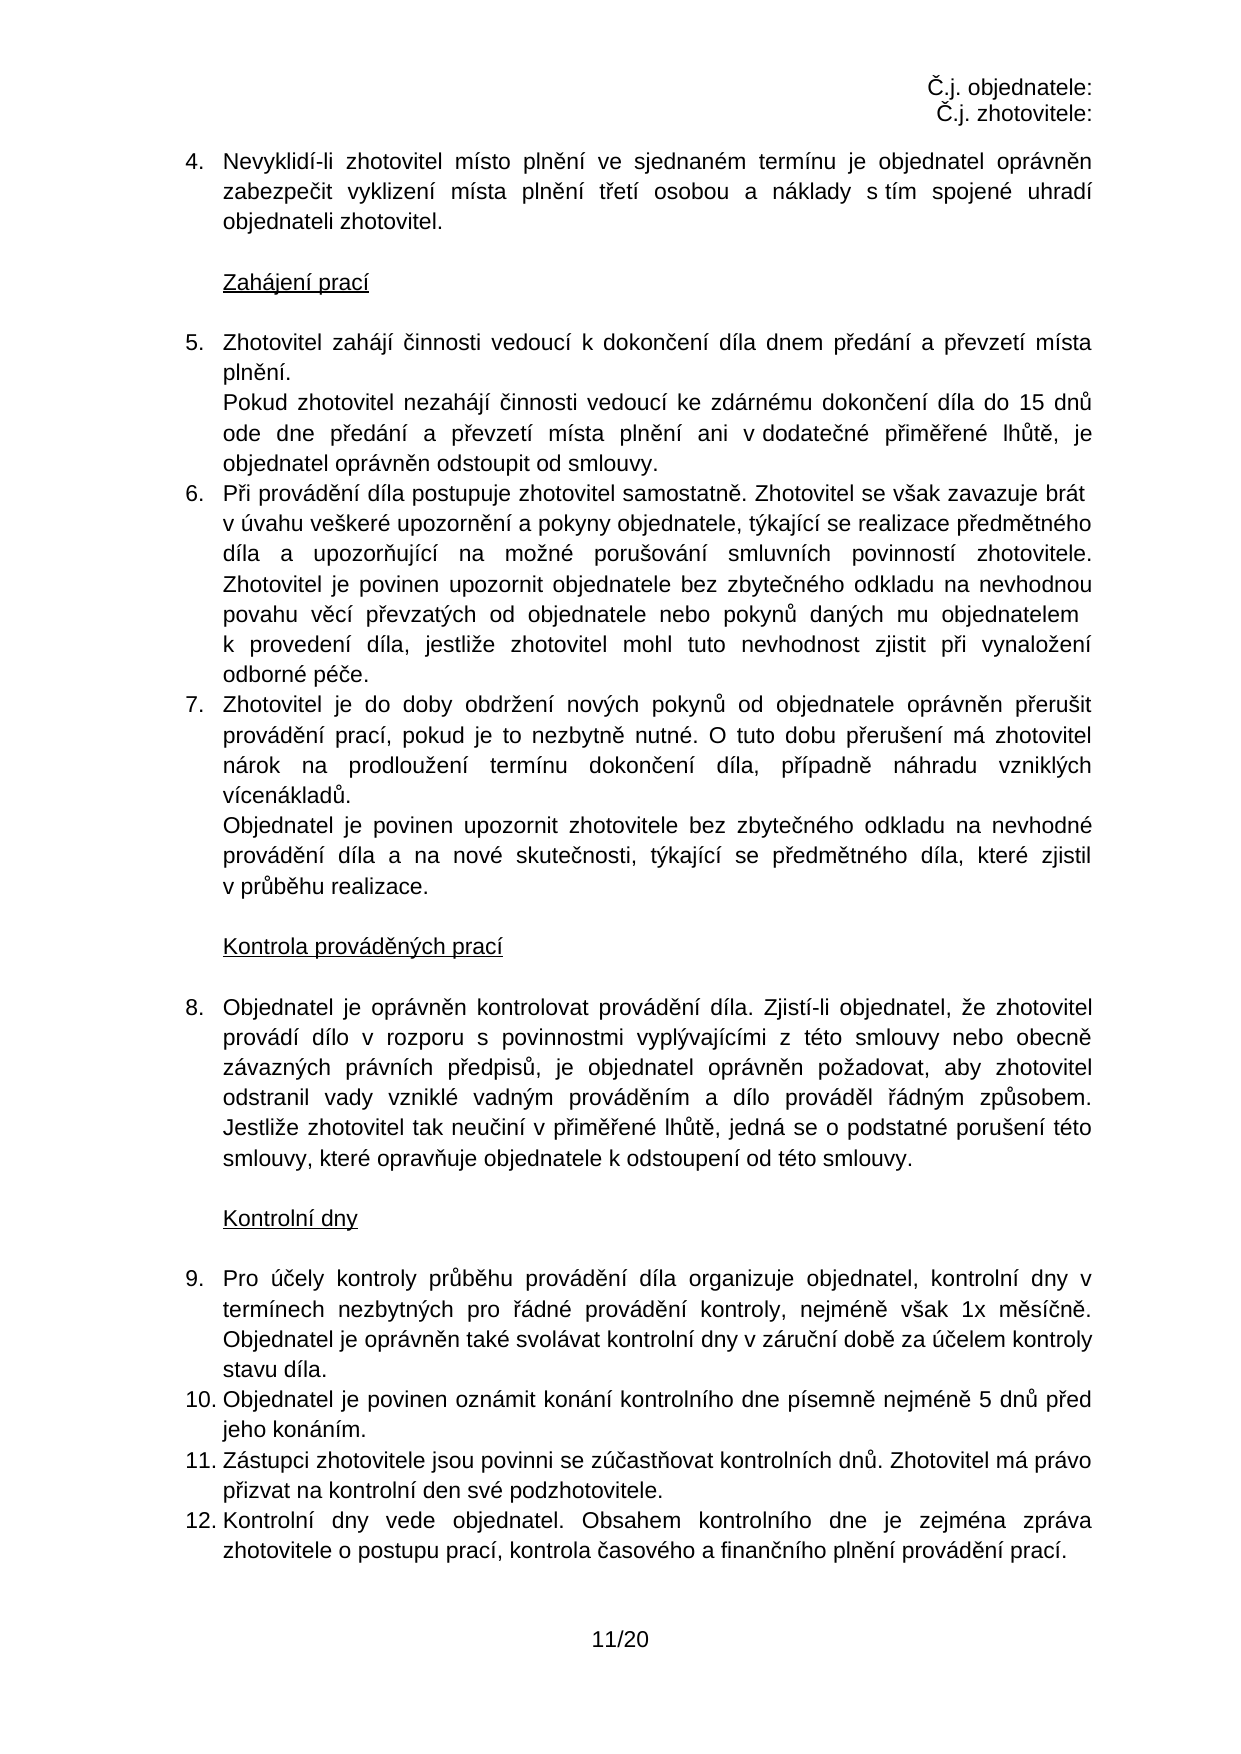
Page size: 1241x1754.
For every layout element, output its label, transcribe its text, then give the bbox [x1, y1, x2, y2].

list Zástupci zhotovitele jsou povinni se zúčastňovat kontrolních dnů. Zhotovitel má právo přizvat na kontrolní den své podzhotovitele. [185, 1447, 1093, 1503]
list Pro účely kontroly průběhu provádění díla organizuje objednatel, kontrolní dny v termínech nezbytných pro řádné provádění kontroly, nejméně však 1x měsíčně. Objednatel je oprávněn také svolávat kontrolní dny v záruční době za účelem kontroly stavu díla. [185, 1265, 1093, 1382]
list Kontrolní dny [223, 1205, 1093, 1231]
list Objednatel je oprávněn kontrolovat provádění díla. Zjistí-li objednatel, že zhotovitel provádí dílo v rozporu s povinnostmi vyplývajícími z této smlouvy nebo obecně závazných právních předpisů, je objednatel oprávněn požadovat, aby zhotovitel odstranil vady vzniklé vadným prováděním a dílo prováděl řádným způsobem. Jestliže zhotovitel tak neučiní v přiměřené lhůtě, jedná se o podstatné porušení této smlouvy, které opravňuje objednatele k odstoupení od této smlouvy. [185, 993, 1093, 1171]
list Při provádění díla postupuje zhotovitel samostatně. Zhotovitel se však zavazuje brát v úvahu veškeré upozornění a pokyny objednatele, týkající se realizace předmětného díla a upozorňující na možné porušování smluvních povinností zhotovitele. Zhotovitel je povinen upozornit objednatele bez zbytečného odkladu na nevhodnou povahu věcí převzatých od objednatele nebo pokynů daných mu objednatelem k provedení díla, jestliže zhotovitel mohl tuto nevhodnost zjistit při vynaložení odborné péče. [185, 480, 1093, 687]
list Kontrolní dny vede objednatel. Obsahem kontrolního dne je zejména zpráva zhotovitele o postupu prací, kontrola časového a finančního plnění provádění prací. [185, 1507, 1093, 1563]
list Zhotovitel zahájí činnosti vedoucí k dokončení díla dnem předání a převzetí místa plnění. Pokud zhotovitel nezahájí činnosti vedoucí ke zdárnému dokončení díla do 15 dnů ode dne předání a převzetí místa plnění ani v dodatečné přiměřené lhůtě, je objednatel oprávněn odstoupit od smlouvy. [185, 329, 1093, 476]
list Zahájení prací [223, 268, 1093, 295]
list Nevyklidí-li zhotovitel místo plnění ve sjednaném termínu je objednatel oprávněn zabezpečit vyklizení místa plnění třetí osobou a náklady s tím spojené uhradí objednateli zhotovitel. [185, 148, 1093, 234]
list Kontrola prováděných prací [223, 903, 1093, 959]
list Objednatel je povinen oznámit konání kontrolního dne písemně nejméně 5 dnů před jeho konáním. [185, 1386, 1093, 1443]
list Zhotovitel je do doby obdržení nových pokynů od objednatele oprávněn přerušit provádění prací, pokud je to nezbytně nutné. O tuto dobu přerušení má zhotovitel nárok na prodloužení termínu dokončení díla, případně náhradu vzniklých vícenákladů. Objednatel je povinen upozornit zhotovitele bez zbytečného odkladu na nevhodné provádění díla a na nové skutečnosti, týkající se předmětného díla, které zjistil v průběhu realizace. [185, 691, 1093, 899]
